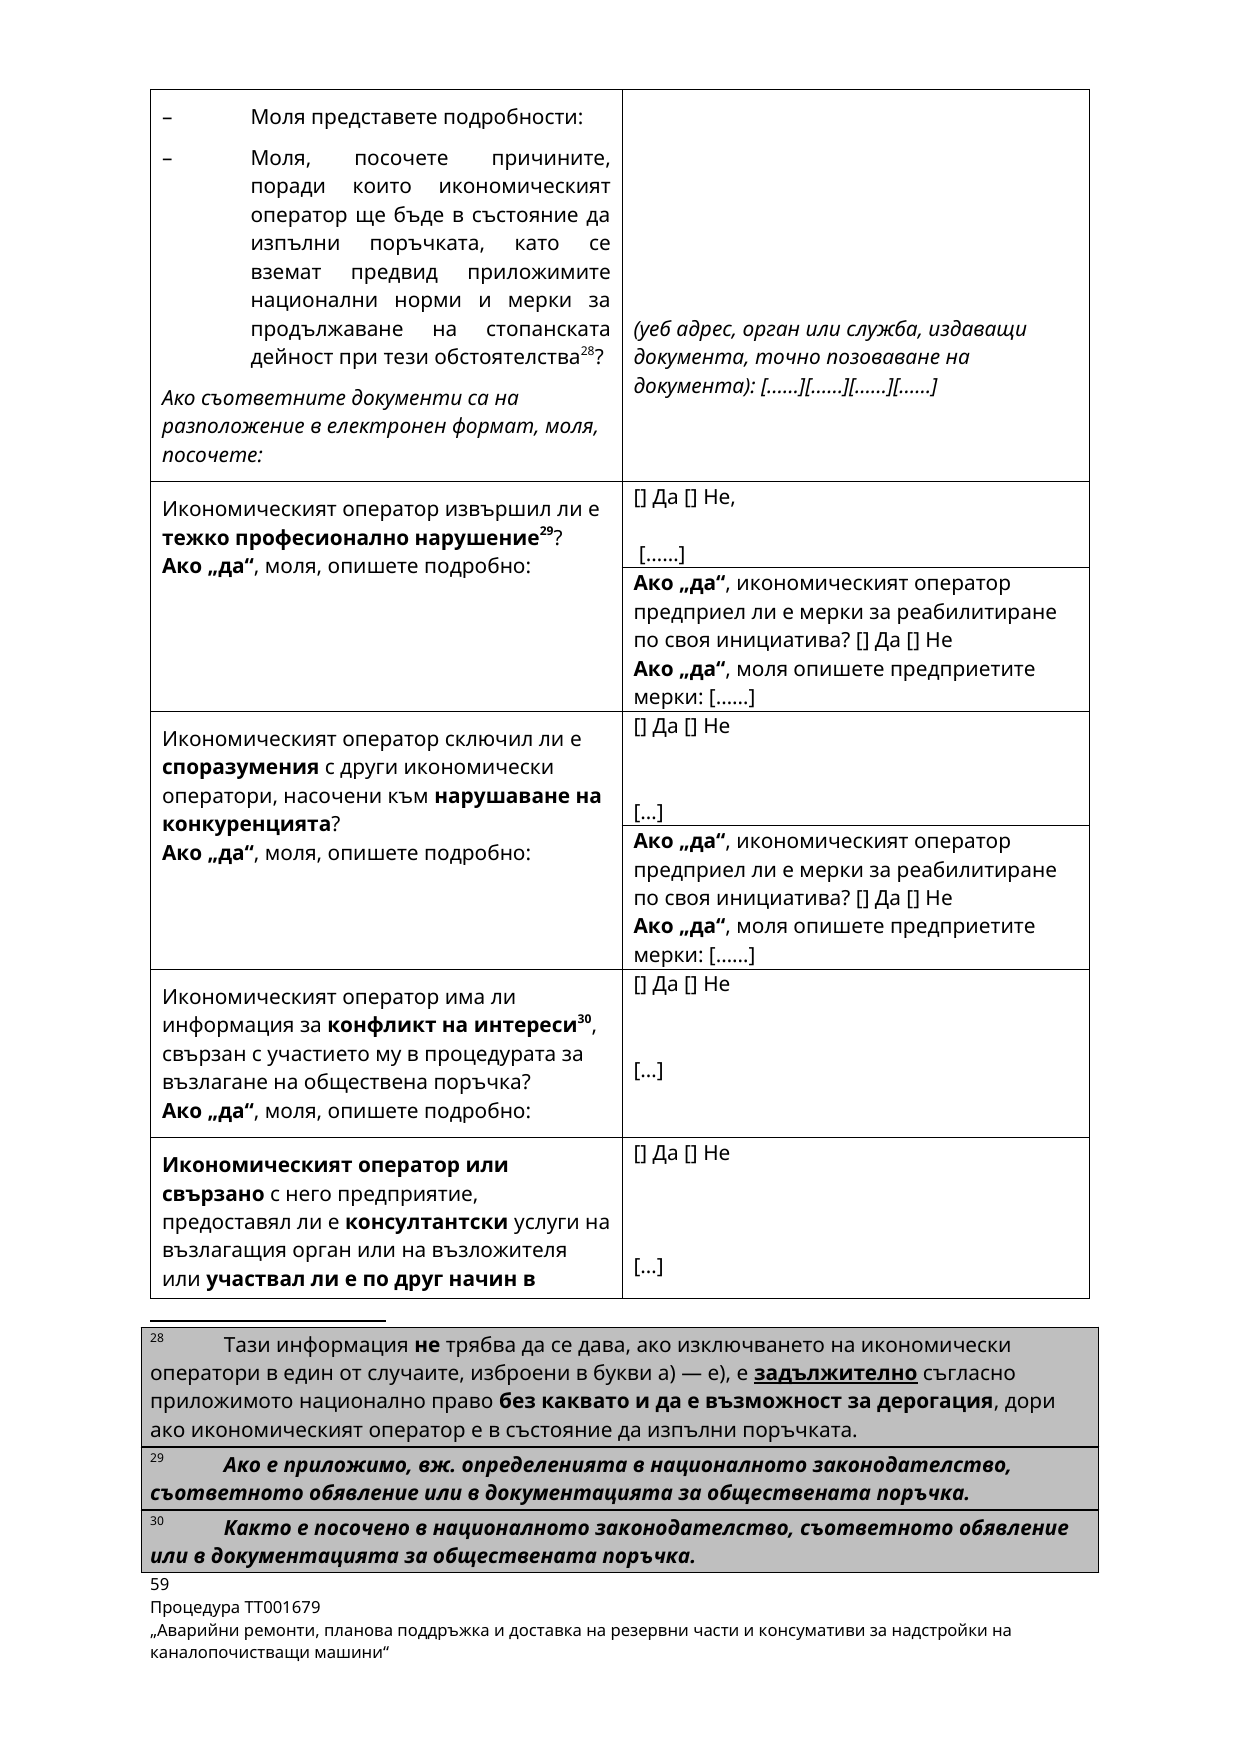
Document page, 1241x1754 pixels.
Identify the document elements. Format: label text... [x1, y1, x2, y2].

table_cell [] Да [] Не, [……] [623, 482, 1089, 567]
table_cell [] Да [] Не […] [623, 1138, 1089, 1298]
table_cell Икономическият оператор има ли информация за конфликт на интереси, свързан с участието му в процедурата за възлагане на обществена поръчка? Ако „да“, моля, опишете подробно: [151, 970, 622, 1137]
table_cell [] Да [] Не […] [623, 970, 1089, 1137]
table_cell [151, 1138, 622, 1298]
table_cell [623, 90, 1089, 481]
table_cell Ако „да“, икономическият оператор предприел ли е мерки за реабилитиране по своя инициатива? [] Да [] Не Ако „да“, моля опишете предприетите мерки: [……] [623, 568, 1089, 711]
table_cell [151, 90, 622, 481]
table_cell Икономическият оператор извършил ли е тежко професионално нарушение? Ако „да“, моля, опишете подробно: [151, 482, 622, 711]
table_cell Икономическият оператор сключил ли е споразумения с други икономически оператори, насочени към нарушаване на конкуренцията? Ако „да“, моля, опишете подробно: [151, 712, 622, 968]
table_cell Ако „да“, икономическият оператор предприел ли е мерки за реабилитиране по своя инициатива? [] Да [] Не Ако „да“, моля опишете предприетите мерки: [……] [623, 826, 1089, 968]
table_cell [] Да [] Не […] [623, 712, 1089, 825]
